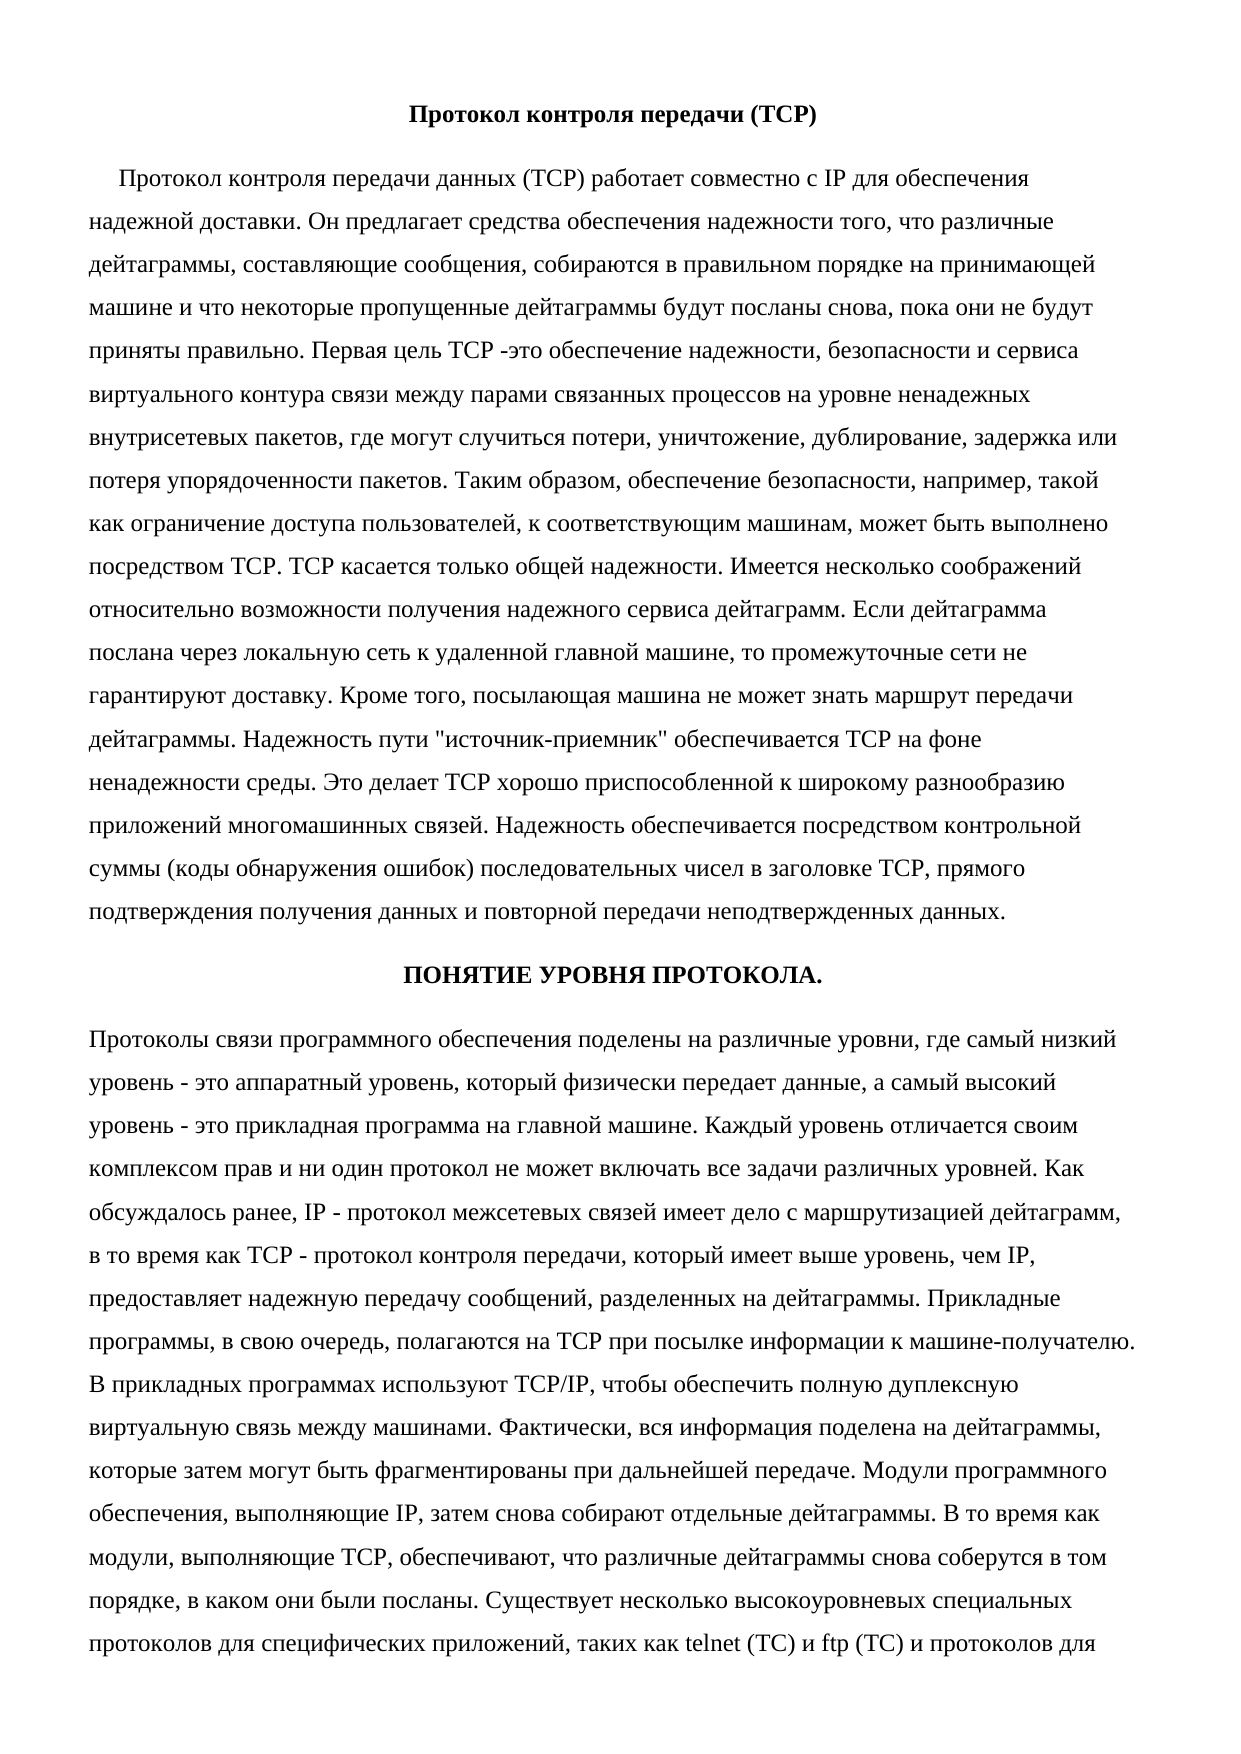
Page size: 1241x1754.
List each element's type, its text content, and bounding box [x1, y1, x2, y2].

text Протокол контроля передачи (TCP) [89, 99, 1137, 128]
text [89, 1024, 1137, 1657]
text ПОНЯТИЕ УРОВНЯ ПРОТОКОЛА. [89, 960, 1137, 989]
text Протокол контроля передачи данных (TCP) работает совместно с IP для обеспечения надежной доставки. Он предлагает средства обеспечения надежности того, что различные дейтаграммы, составляющие сообщения, собираются в правильном порядке на принимающей машине и что некоторые пропущенные дейтаграммы будут посланы снова, пока они не будут приняты правильно. Первая цель TCP -это обеспечение надежности, безопасности и сервиса виртуального контура связи между парами связанных процессов на уровне ненадежных внутрисетевых пакетов, где могут случиться потери, уничтожение, дублирование, задержка или потеря упорядоченности пакетов. Таким образом, обеспечение безопасности, например, такой как ограничение доступа пользователей, к соответствующим машинам, может быть выполнено посредством TCP. TCP касается только общей надежности. Имеется несколько соображений относительно возможности получения надежного сервиса дейтаграмм. Если дейтаграмма послана через локальную сеть к удаленной главной машине, то промежуточные сети не гарантируют доставку. Кроме того, посылающая машина не может знать маршрут передачи дейтаграммы. Надежность пути "источник-приемник" обеспечивается TCP на фоне ненадежности среды. Это делает TCP хорошо приспособленной к широкому разнообразию приложений многомашинных связей. Надежность обеспечивается посредством контрольной суммы (коды обнаружения ошибок) последовательных чисел в заголовке TCP, прямого подтверждения получения данных и повторной передачи неподтвержденных данных. [89, 163, 1137, 925]
